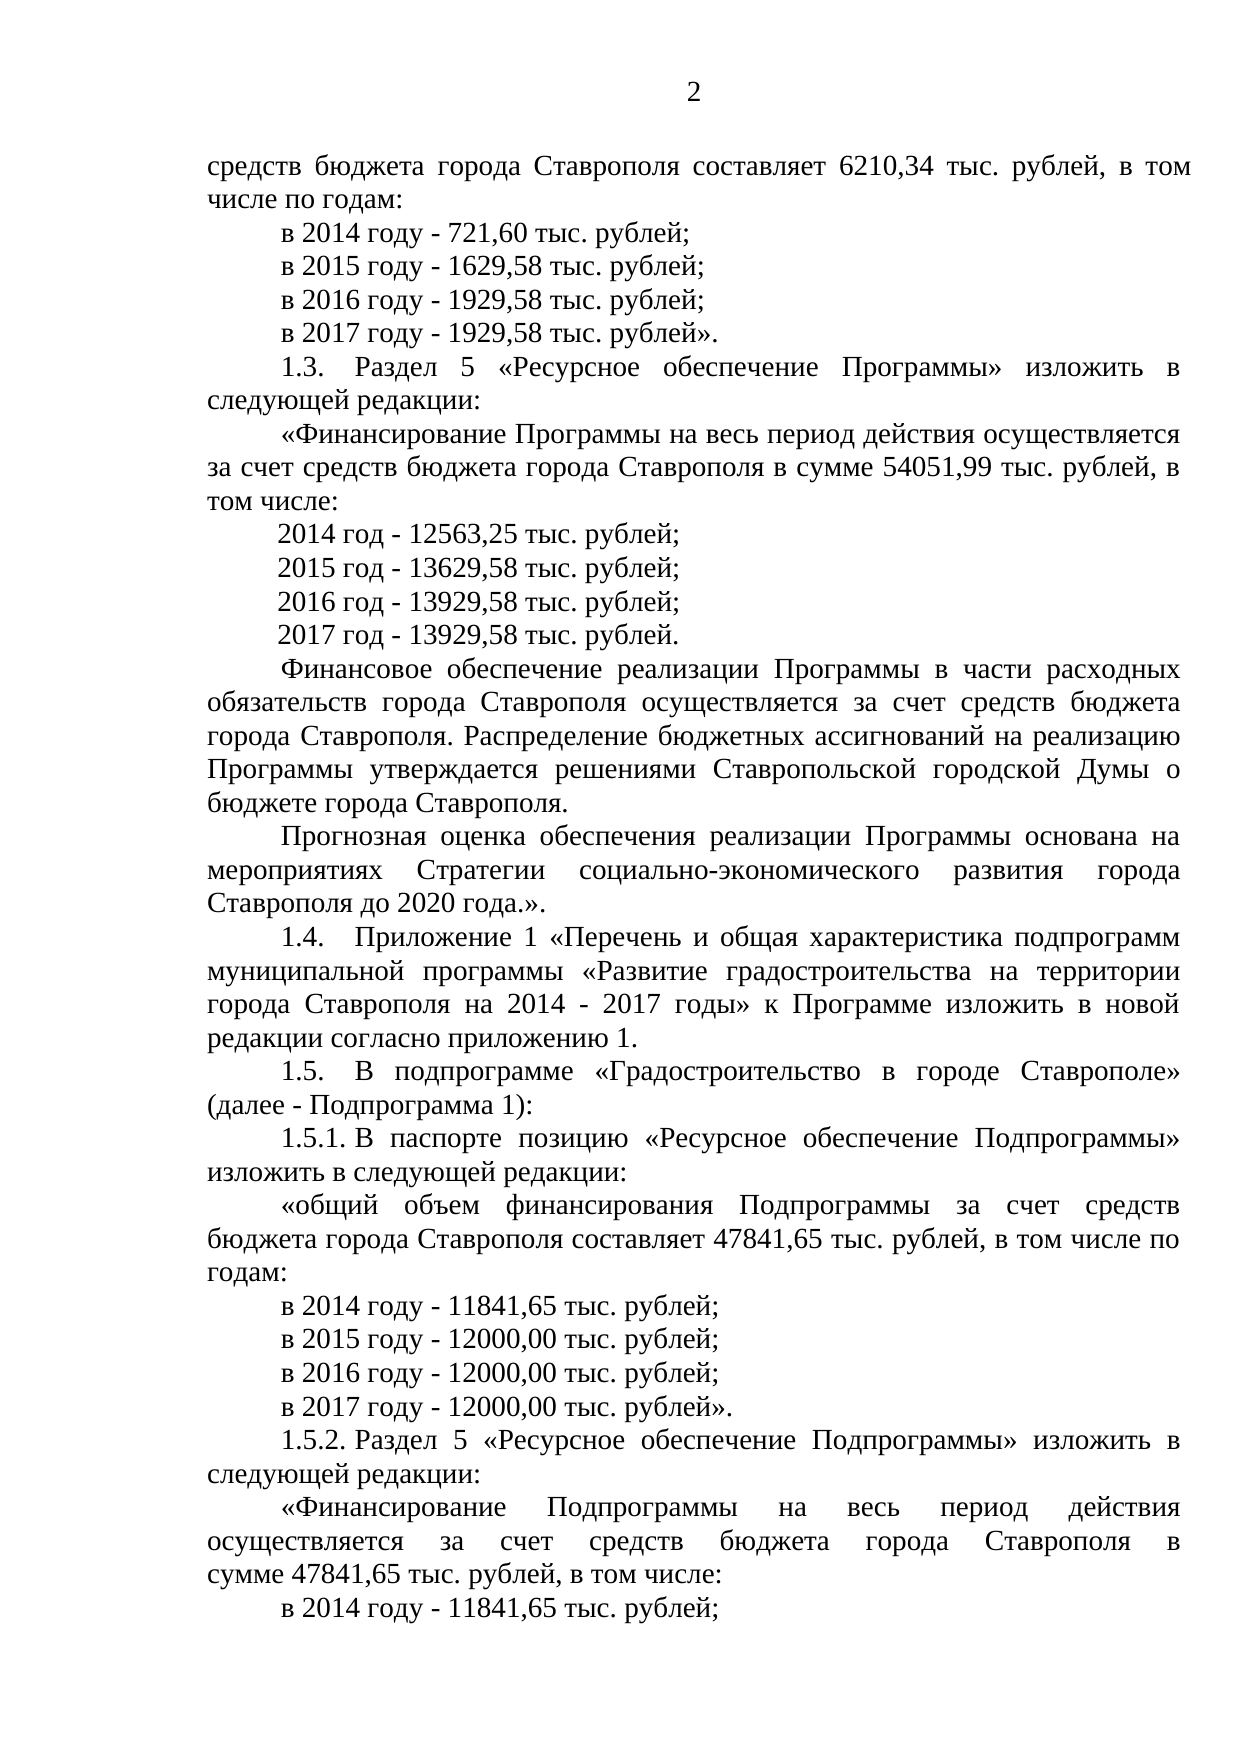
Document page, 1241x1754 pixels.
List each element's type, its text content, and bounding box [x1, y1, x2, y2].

text в 2014 году - 721,60 тыс. рублей; [207, 215, 1192, 248]
text в 2017 году - 1929,58 тыс. рублей». [207, 315, 1192, 349]
list 2014 год - 12563,25 тыс. рублей; [277, 517, 1181, 550]
text «общий объем финансирования Подпрограммы за счет средств бюджета города Ставрополя составляет 47841,65 тыс. рублей, в том числе по годам: [207, 1187, 1181, 1288]
list 2016 год - 13929,58 тыс. рублей; [277, 584, 1181, 617]
text в 2014 году - 11841,65 тыс. рублей; [207, 1288, 1181, 1322]
list «Финансирование Программы на весь период действия осуществляется за счет средств бюджета города Ставрополя в сумме 54051,99 тыс. рублей, в том числе: [207, 416, 1181, 517]
list Финансовое обеспечение реализации Программы в части расходных обязательств города Ставрополя осуществляется за счет средств бюджета города Ставрополя. Распределение бюджетных ассигнований на реализацию Программы утверждается решениями Ставропольской городской Думы о бюджете города Ставрополя. [207, 651, 1181, 818]
list Раздел 5 «Ресурсное обеспечение Программы» изложить в следующей редакции: [207, 349, 1181, 416]
text в 2016 году - 1929,58 тыс. рублей; [207, 282, 1192, 315]
text в 2015 году - 1629,58 тыс. рублей; [207, 248, 1192, 282]
list Прогнозная оценка обеспечения реализации Программы основана на мероприятиях Стратегии социально-экономического развития города Ставрополя до 2020 года.». [207, 818, 1181, 919]
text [207, 148, 1192, 215]
list В подпрограмме «Градостроительство в городе Ставрополе» (далее - Подпрограмма 1): [207, 1053, 1181, 1120]
text «Финансирование Подпрограммы на весь период действия осуществляется за счет средств бюджета города Ставрополя в сумме 47841,65 тыс. рублей, в том числе: [207, 1489, 1181, 1590]
list 2017 год - 13929,58 тыс. рублей. [277, 617, 1181, 651]
text в 2014 году - 11841,65 тыс. рублей; [207, 1590, 1181, 1623]
list 2015 год - 13629,58 тыс. рублей; [277, 550, 1181, 584]
text 1.5.2. Раздел 5 «Ресурсное обеспечение Подпрограммы» изложить в следующей редакции: [207, 1422, 1181, 1489]
text в 2015 году - 12000,00 тыс. рублей; [207, 1322, 1181, 1355]
text в 2016 году - 12000,00 тыс. рублей; [207, 1355, 1181, 1389]
list Приложение 1 «Перечень и общая характеристика подпрограмм муниципальной программы «Развитие градостроительства на территории города Ставрополя на 2014 - 2017 годы» к Программе изложить в новой редакции согласно приложению 1. [207, 919, 1181, 1053]
text в 2017 году - 12000,00 тыс. рублей». [207, 1389, 1181, 1422]
list В паспорте позицию «Ресурсное обеспечение Подпрограммы» изложить в следующей редакции: [207, 1120, 1181, 1187]
